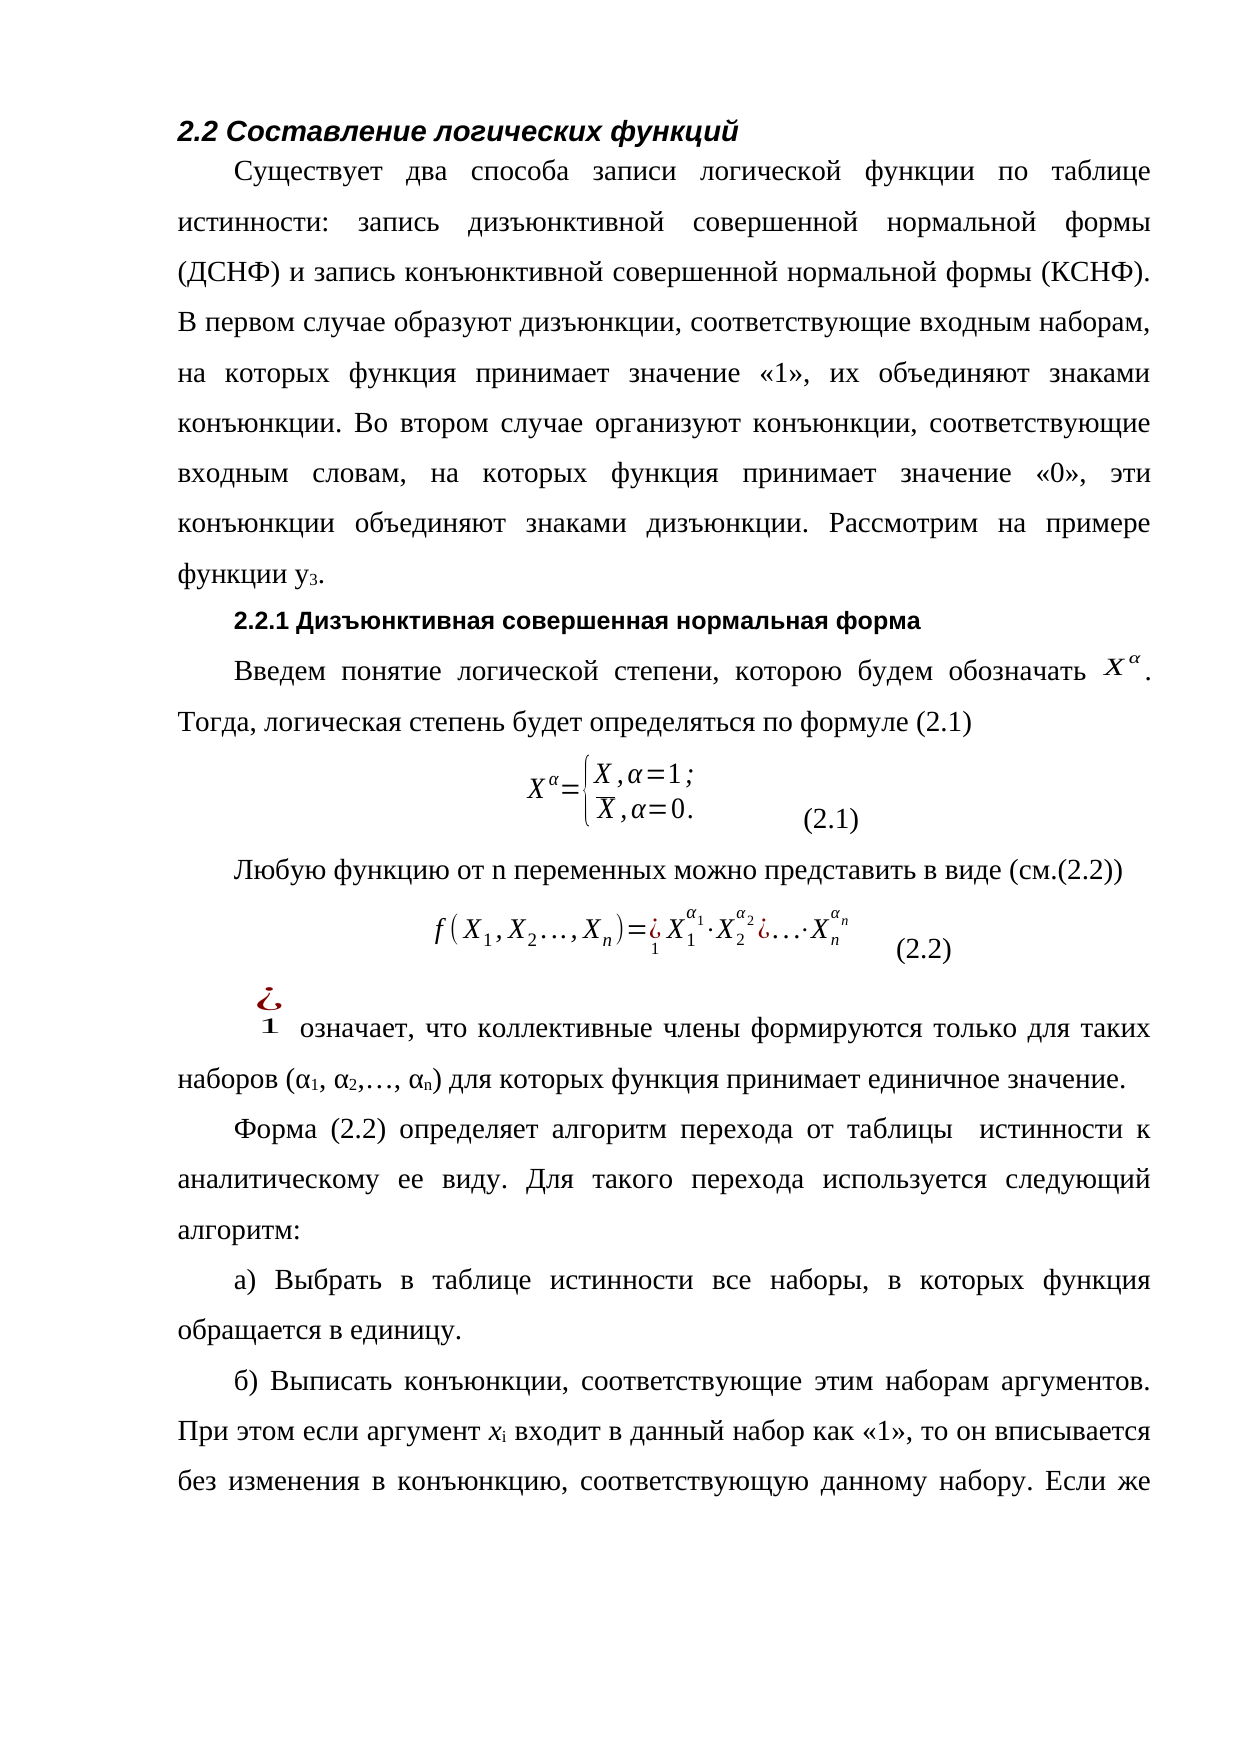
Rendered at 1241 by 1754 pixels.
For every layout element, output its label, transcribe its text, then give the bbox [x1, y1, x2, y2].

text Введем понятие логической степени, которою будем обозначать . Тогда, логическая степень будет определяться по формуле (2.1) [177, 649, 1152, 737]
text Любую функцию от n переменных можно представить в виде (см.(2.2)) [177, 852, 1152, 886]
text Существует два способа записи логической функции по таблице истинности: запись дизъюнктивной совершенной нормальной формы (ДСНФ) и запись конъюнктивной совершенной нормальной формы (КСНФ). В первом случае образуют дизъюнкции, соответствующие входным наборам, на которых функция принимает значение «1», их объединяют знаками конъюнкции. Во втором случае организуют конъюнкции, соответствующие входным словам, на которых функция принимает значение «0», эти конъюнкции объединяют знаками дизъюнкции. Рассмотрим на примере функции у3. [177, 153, 1152, 589]
text а) Выбрать в таблице истинности все наборы, в которых функция обращается в единицу. [177, 1262, 1152, 1346]
text (2.1) [177, 754, 1152, 835]
text означает, что коллективные члены формируются только для таких наборов (α1, α2,…, αn) для которых функция принимает единичное значение. [177, 982, 1152, 1094]
text Форма (2.2) определяет алгоритм перехода от таблицы истинности к аналитическому ее виду. Для такого перехода используется следующий алгоритм: [177, 1111, 1152, 1245]
subtitle 2.2.1 Дизъюнктивная совершенная нормальная форма [177, 606, 1152, 635]
text (2.2) [177, 902, 1152, 965]
subtitle 2.2 Составление логических функций [177, 114, 1152, 147]
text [177, 1363, 1152, 1497]
